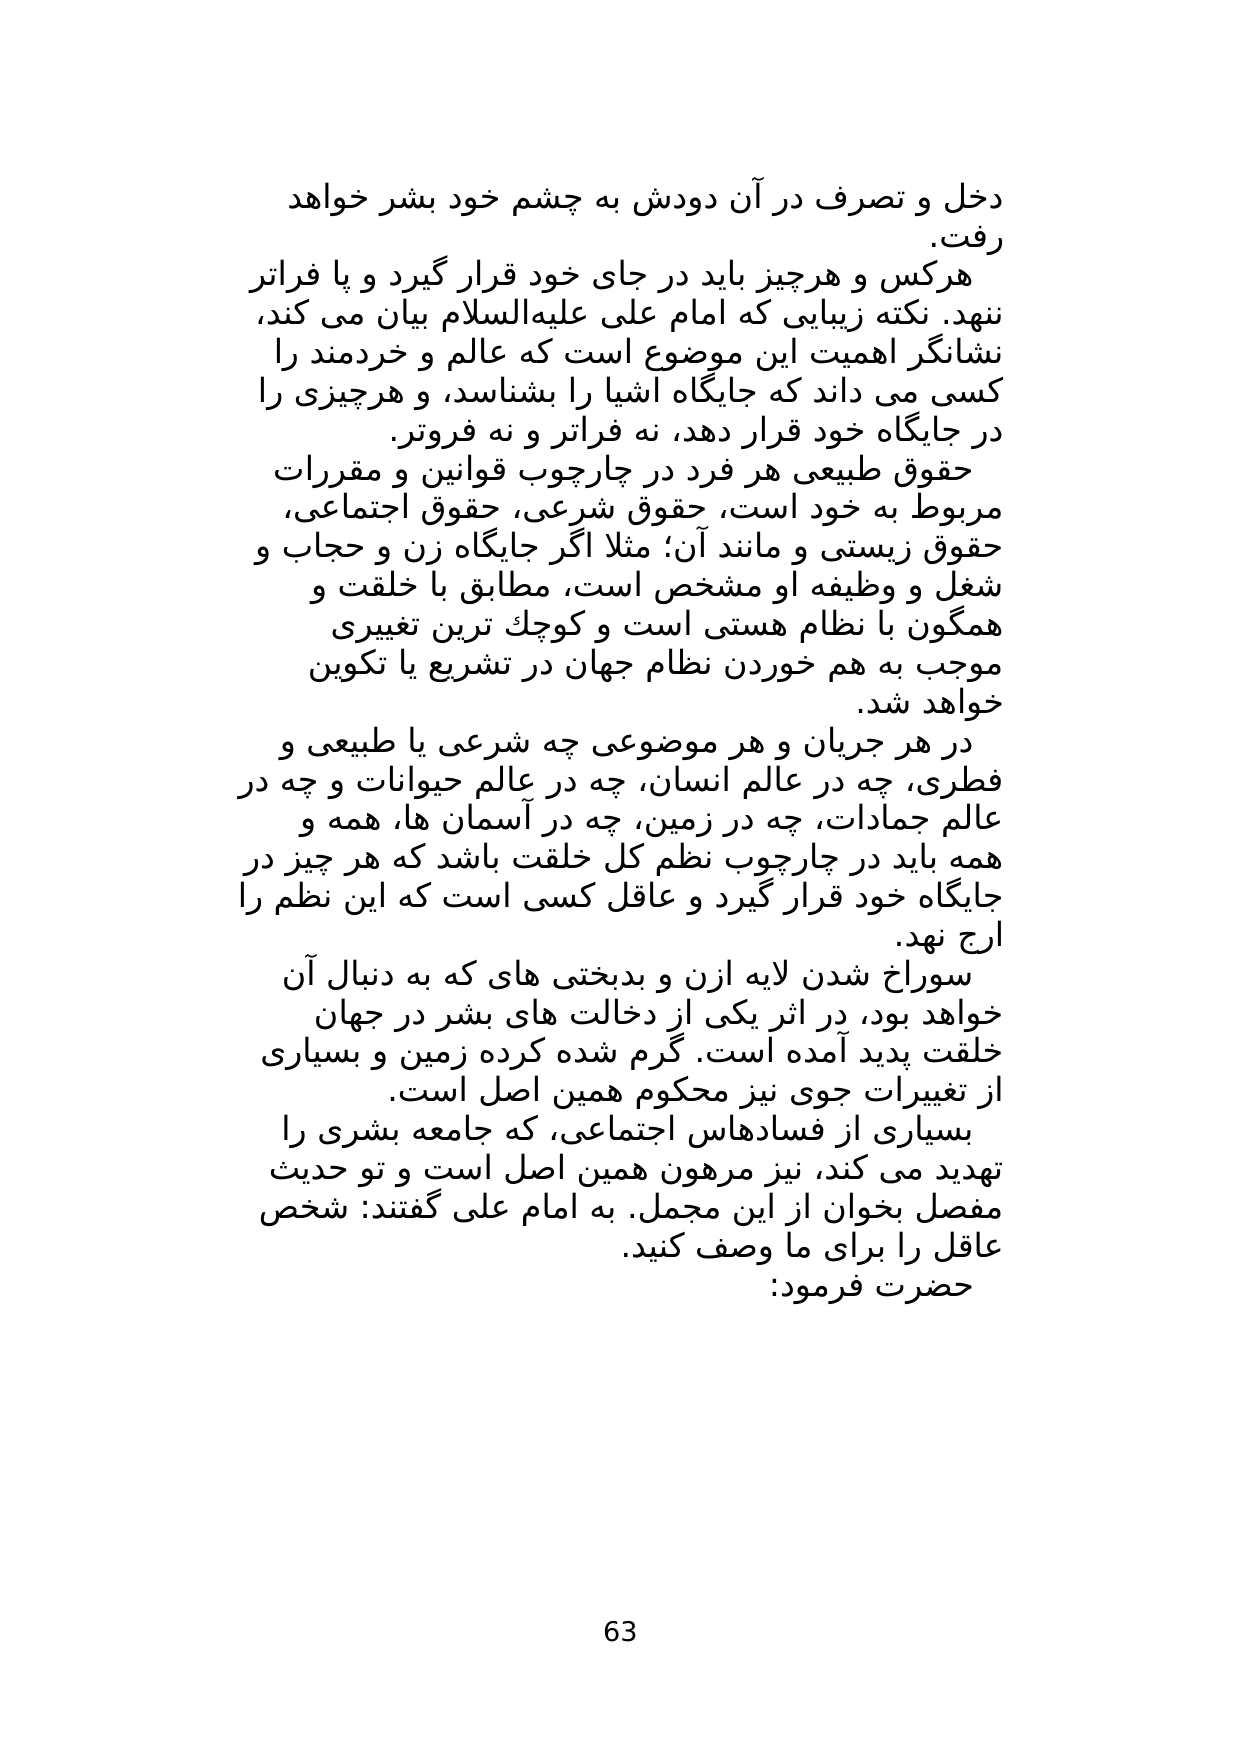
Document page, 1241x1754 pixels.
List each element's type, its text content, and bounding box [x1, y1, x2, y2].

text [236, 177, 1004, 255]
text سوراخ شدن لايه ازن و بدبختى هاى كه به دنبال آن خواهد بود، در اثر يكى از دخالت هاى بشر در جهان خلقت پديد آمده است. گرم شده كرده زمين و بسيارى از تغييرات جوى نيز محكوم همين اصل است. [236, 954, 1004, 1110]
text هركس و هرچيز بايد در جاى خود قرار گيرد و پا فراتر ننهد. نكته زيبايى كه امام على عليه‌السلام بيان مى كند، نشانگر اهميت اين موضوع است كه عالم و خردمند را كسى مى داند كه جايگاه اشيا را بشناسد، و هرچيزى را در جايگاه خود قرار دهد، نه فراتر و نه فروتر. [236, 255, 1004, 449]
text بسيارى از فسادهاس اجتماعى، كه جامعه بشرى را تهديد مى كند، نيز مرهون همين اصل است و تو حديث مفصل بخوان از اين مجمل. به امام على گفتند: شخص عاقل را براى ما وصف كنيد. [236, 1110, 1004, 1265]
text حقوق طبيعى هر فرد در چارچوب قوانين و مقررات مربوط به خود است، حقوق شرعى، حقوق اجتماعى، حقوق زيستى و مانند آن؛ مثلا اگر جايگاه زن و حجاب و شغل و وظيفه او مشخص است، مطابق با خلقت و همگون با نظام هستى است و كوچك ترين تغييرى موجب به هم خوردن نظام جهان در تشريع يا تكوين خواهد شد. [236, 449, 1004, 721]
text حضرت فرمود: [236, 1265, 1004, 1304]
text در هر جريان و هر موضوعى چه شرعى يا طبيعى و فطرى، چه در عالم انسان، چه در عالم حيوانات و چه در عالم جمادات، چه در زمين، چه در آسمان ها، همه و همه بايد در چارچوب نظم كل خلقت باشد كه هر چيز در جايگاه خود قرار گيرد و عاقل كسى است كه اين نظم را ارج نهد. [236, 721, 1004, 954]
